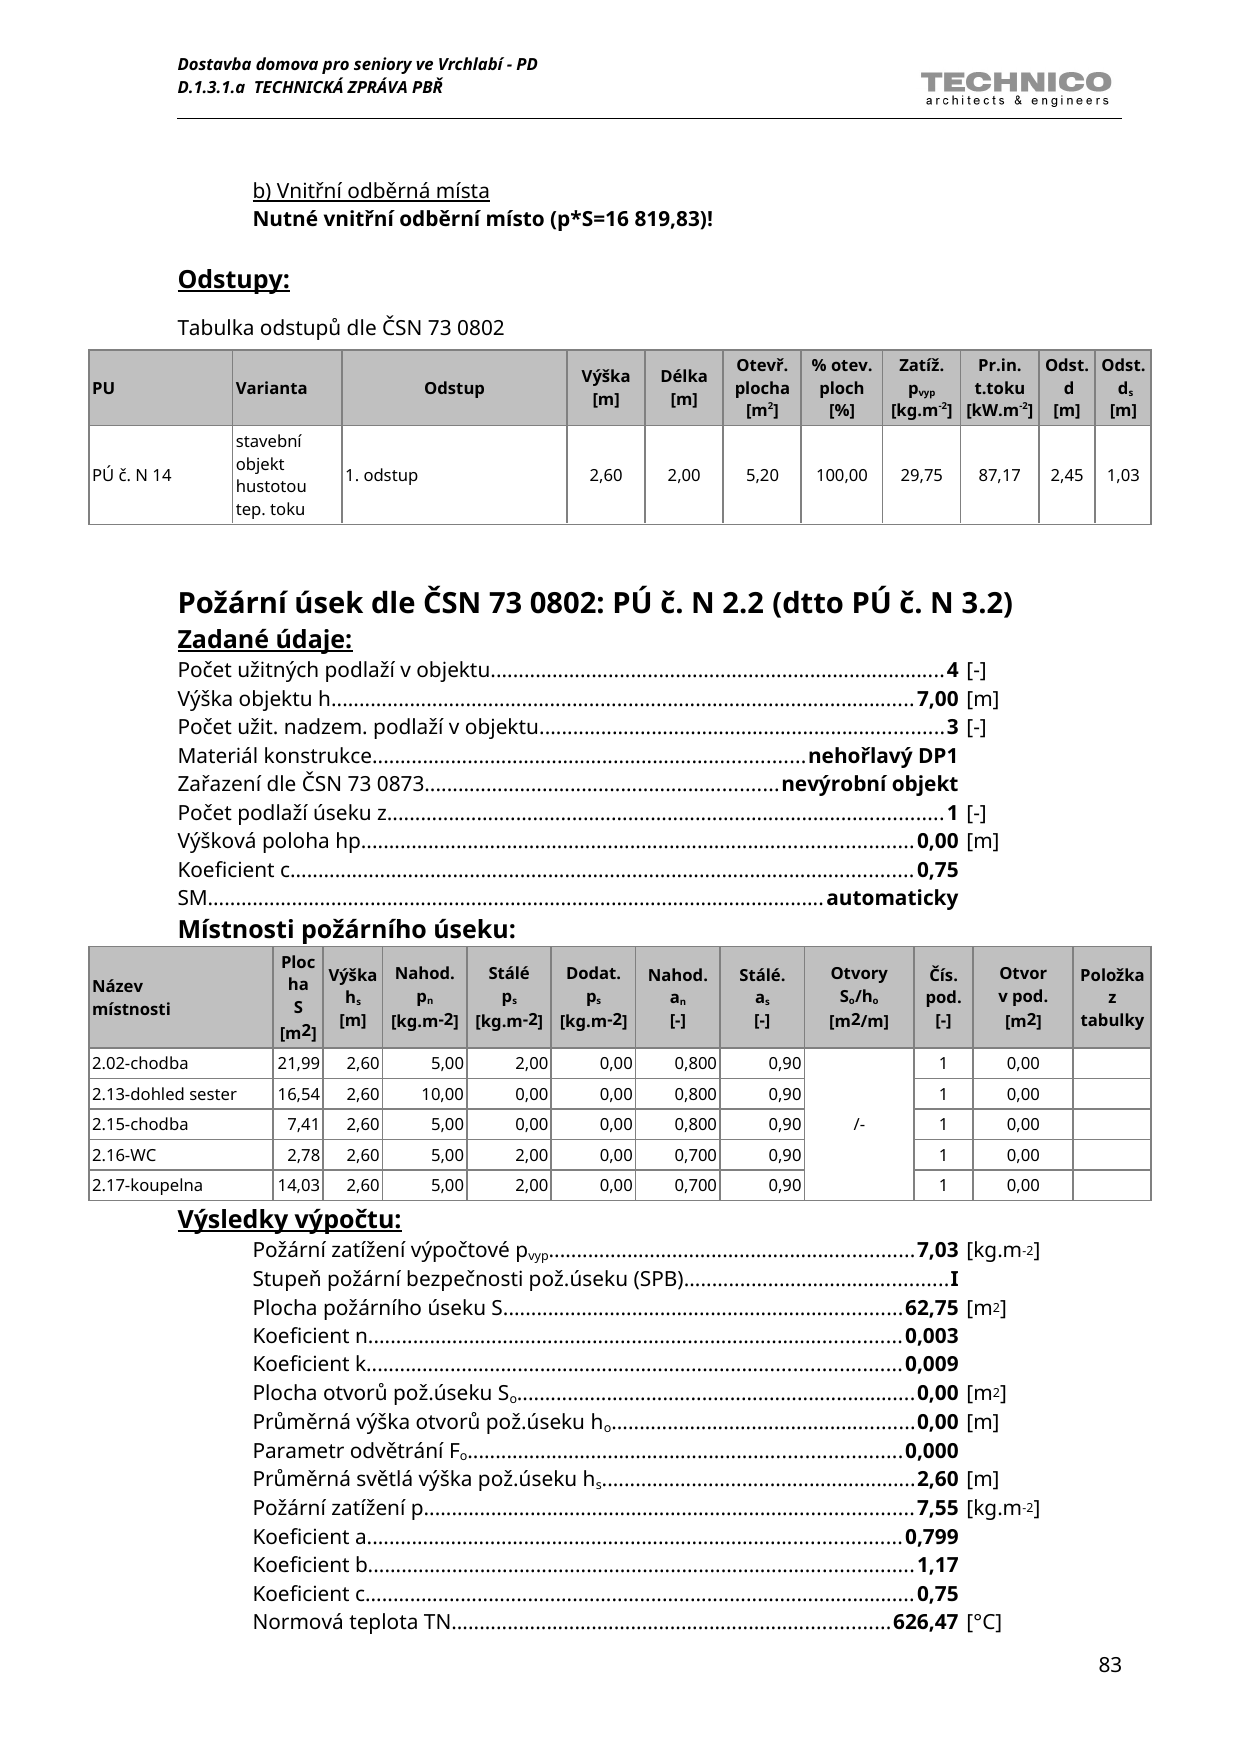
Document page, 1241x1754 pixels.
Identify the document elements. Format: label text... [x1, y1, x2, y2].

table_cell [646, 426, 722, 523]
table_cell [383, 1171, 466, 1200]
text Koeficient n 0,003 [252, 1321, 1122, 1349]
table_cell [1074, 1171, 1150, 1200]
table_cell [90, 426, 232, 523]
text Zadané údaje: [177, 622, 1122, 656]
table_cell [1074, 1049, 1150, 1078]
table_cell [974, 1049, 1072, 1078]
text Požární úsek dle ČSN 73 0802: PÚ č. N 2.2 (dtto PÚ č. N 3.2) [177, 582, 1122, 622]
text Normová teplota TN 626,47 [°C] [252, 1607, 1122, 1636]
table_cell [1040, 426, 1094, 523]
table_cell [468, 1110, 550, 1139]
text Výsledky výpočtu: [177, 1201, 1122, 1235]
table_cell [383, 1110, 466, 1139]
text Koeficient a 0,799 [252, 1522, 1122, 1550]
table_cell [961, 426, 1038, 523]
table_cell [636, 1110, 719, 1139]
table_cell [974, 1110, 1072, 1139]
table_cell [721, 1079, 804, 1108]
text Požární zatížení p 7,55 [kg.m-2] [252, 1493, 1122, 1522]
text Koeficient c 0,75 [177, 855, 1122, 883]
text Nutné vnitřní odběrní místo (p*S=16 819,83)! [252, 204, 1122, 233]
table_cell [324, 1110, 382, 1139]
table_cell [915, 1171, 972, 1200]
text Materiál konstrukce nehořlavý DP1 [177, 741, 1122, 769]
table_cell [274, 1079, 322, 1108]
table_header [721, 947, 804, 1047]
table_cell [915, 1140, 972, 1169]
text Odstupy: [177, 261, 1122, 295]
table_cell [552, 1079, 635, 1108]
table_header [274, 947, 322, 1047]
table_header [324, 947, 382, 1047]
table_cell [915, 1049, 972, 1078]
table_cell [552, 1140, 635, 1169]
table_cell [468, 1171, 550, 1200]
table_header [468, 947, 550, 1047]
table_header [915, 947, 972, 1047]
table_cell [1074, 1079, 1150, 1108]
text Místnosti požárního úseku: [177, 912, 1122, 946]
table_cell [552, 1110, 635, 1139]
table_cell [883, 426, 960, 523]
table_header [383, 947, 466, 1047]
text SM automaticky [177, 883, 1122, 912]
text Tabulka odstupů dle ČSN 73 0802 [177, 313, 1122, 341]
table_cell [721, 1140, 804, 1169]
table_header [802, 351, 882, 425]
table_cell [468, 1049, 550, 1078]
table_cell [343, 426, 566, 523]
text Průměrná světlá výška pož.úseku hs 2,60 [m] [252, 1464, 1122, 1493]
text Plocha otvorů pož.úseku So 0,00 [m2] [252, 1378, 1122, 1407]
text Počet podlaží úseku z 1 [-] [177, 798, 1122, 826]
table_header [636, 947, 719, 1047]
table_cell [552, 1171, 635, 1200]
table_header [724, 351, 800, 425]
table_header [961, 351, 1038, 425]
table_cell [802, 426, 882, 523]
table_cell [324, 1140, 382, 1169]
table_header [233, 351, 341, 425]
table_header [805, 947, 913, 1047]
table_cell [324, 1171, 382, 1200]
picture [916, 67, 1118, 112]
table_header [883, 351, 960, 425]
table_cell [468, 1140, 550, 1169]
text Parametr odvětrání Fo 0,000 [252, 1436, 1122, 1464]
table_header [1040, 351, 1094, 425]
text Požární zatížení výpočtové pvyp 7,03 [kg.m-2] [252, 1235, 1122, 1264]
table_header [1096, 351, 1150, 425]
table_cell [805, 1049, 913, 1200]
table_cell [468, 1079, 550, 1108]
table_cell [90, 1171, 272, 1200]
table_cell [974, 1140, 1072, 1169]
text Počet užitných podlaží v objektu 4 [-] [177, 656, 1122, 684]
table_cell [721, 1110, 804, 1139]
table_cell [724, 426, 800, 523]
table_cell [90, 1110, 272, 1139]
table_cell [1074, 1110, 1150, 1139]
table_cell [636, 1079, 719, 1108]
text Zařazení dle ČSN 73 0873 nevýrobní objekt [177, 769, 1122, 798]
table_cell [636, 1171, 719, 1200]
text Plocha požárního úseku S 62,75 [m2] [252, 1293, 1122, 1321]
text b) Vnitřní odběrná místa [252, 176, 1122, 204]
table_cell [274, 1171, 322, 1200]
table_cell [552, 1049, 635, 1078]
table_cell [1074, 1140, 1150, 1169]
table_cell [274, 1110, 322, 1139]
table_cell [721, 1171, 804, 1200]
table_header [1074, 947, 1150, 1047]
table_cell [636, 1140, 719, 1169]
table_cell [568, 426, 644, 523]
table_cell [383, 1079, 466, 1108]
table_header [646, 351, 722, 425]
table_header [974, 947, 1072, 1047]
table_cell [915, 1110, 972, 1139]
text Koeficient c 0,75 [252, 1579, 1122, 1607]
text Počet užit. nadzem. podlaží v objektu 3 [-] [177, 712, 1122, 741]
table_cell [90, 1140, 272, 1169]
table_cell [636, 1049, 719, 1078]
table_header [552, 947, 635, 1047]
text Výšková poloha hp 0,00 [m] [177, 826, 1122, 855]
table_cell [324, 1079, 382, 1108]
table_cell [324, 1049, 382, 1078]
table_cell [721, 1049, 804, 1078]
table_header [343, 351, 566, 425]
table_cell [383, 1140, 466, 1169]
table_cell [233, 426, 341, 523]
text Koeficient b 1,17 [252, 1550, 1122, 1579]
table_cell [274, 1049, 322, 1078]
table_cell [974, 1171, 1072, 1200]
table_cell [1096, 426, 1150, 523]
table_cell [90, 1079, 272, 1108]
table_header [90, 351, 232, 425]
text Stupeň požární bezpečnosti pož.úseku (SPB) I [252, 1264, 1122, 1293]
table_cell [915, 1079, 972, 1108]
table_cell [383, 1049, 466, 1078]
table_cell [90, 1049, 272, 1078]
text Koeficient k 0,009 [252, 1349, 1122, 1378]
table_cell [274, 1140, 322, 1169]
text Průměrná výška otvorů pož.úseku ho 0,00 [m] [252, 1407, 1122, 1436]
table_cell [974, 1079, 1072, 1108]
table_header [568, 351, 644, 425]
text Výška objektu h 7,00 [m] [177, 684, 1122, 712]
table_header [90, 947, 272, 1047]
